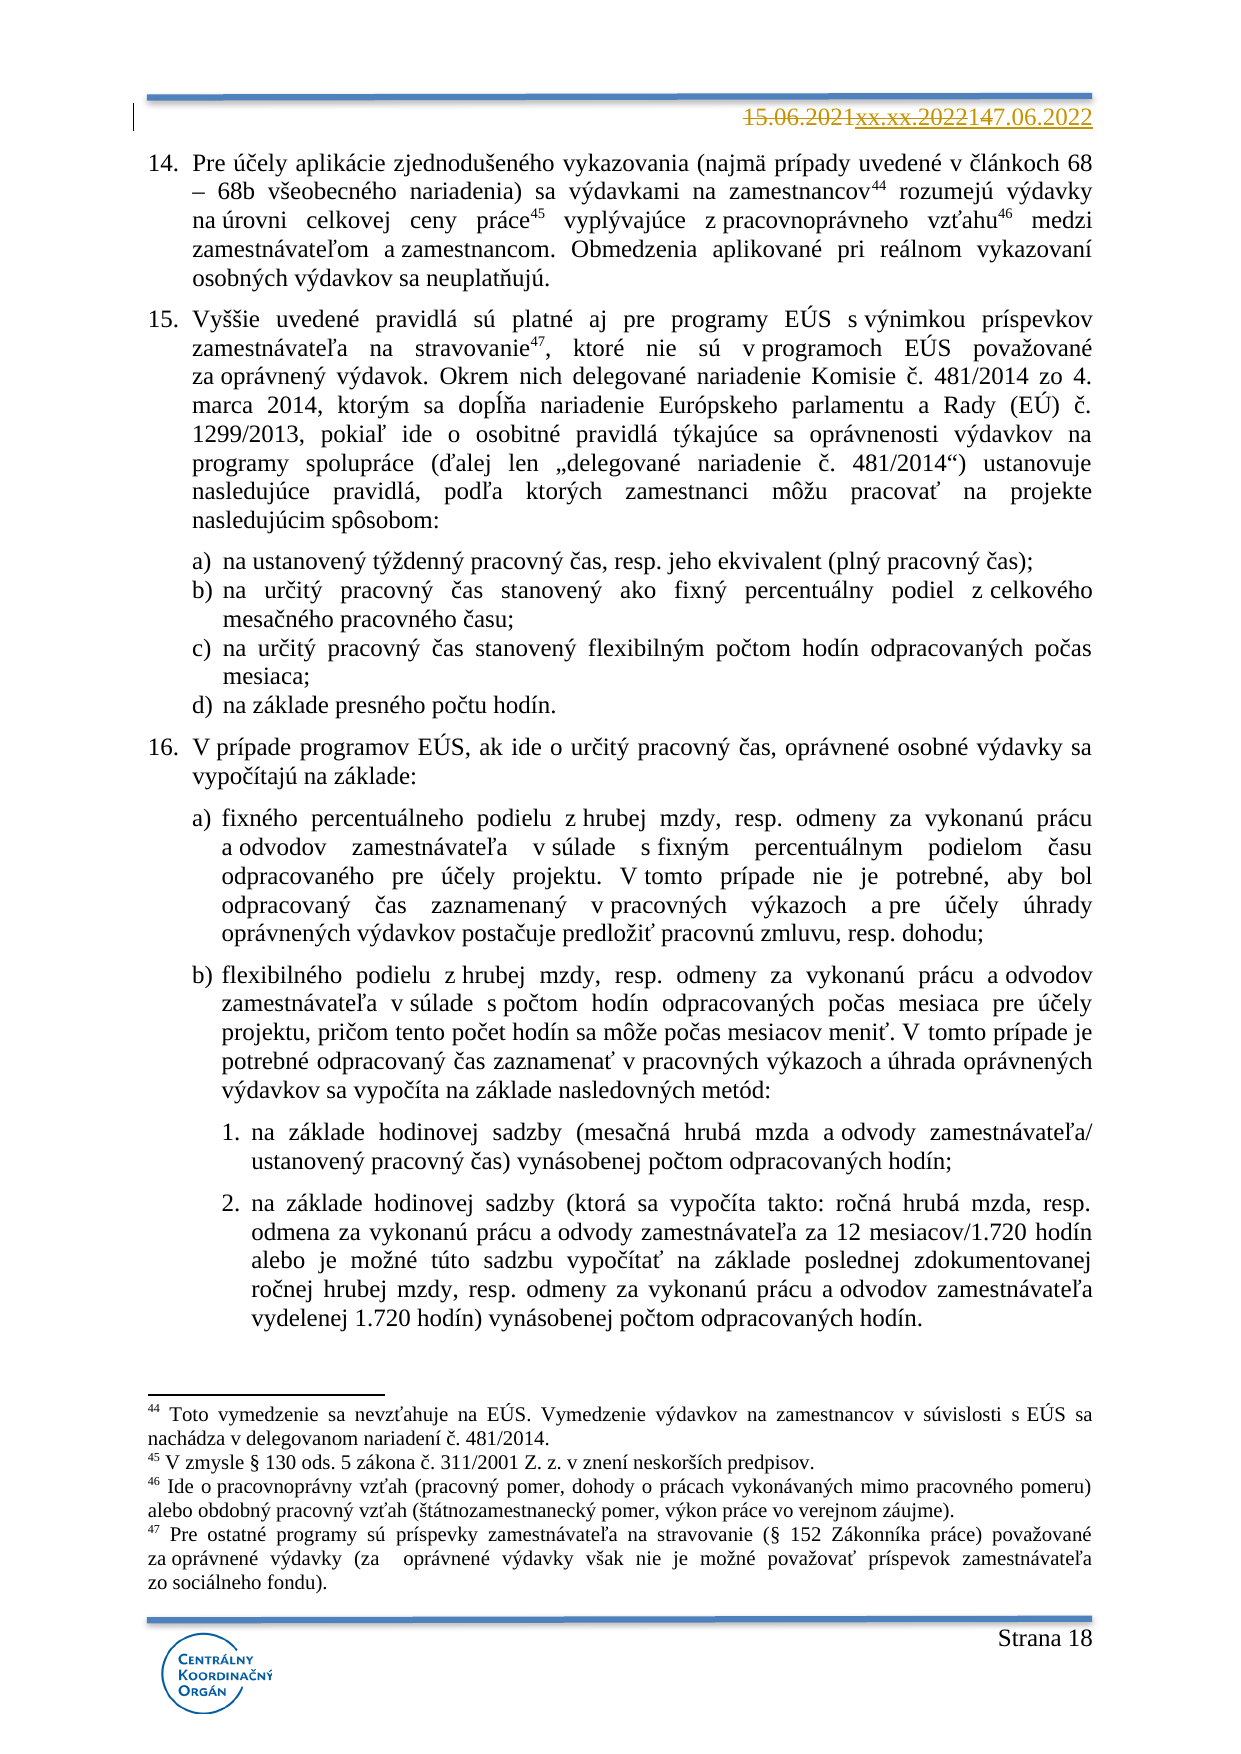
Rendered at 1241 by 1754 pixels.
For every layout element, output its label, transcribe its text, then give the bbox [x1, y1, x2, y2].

list na základe presného počtu hodín. [192, 690, 1093, 719]
list Pre účely aplikácie zjednodušeného vykazovania (najmä prípady uvedené v článkoch 68 – 68b všeobecného nariadenia) sa výdavkami na zamestnancov rozumejú výdavky na úrovni celkovej ceny práce vyplývajúce z pracovnoprávneho vzťahu medzi zamestnávateľom a zamestnancom. Obmedzenia aplikované pri reálnom vykazovaní osobných výdavkov sa neuplatňujú. [148, 148, 1093, 291]
list na základe hodinovej sadzby (mesačná hrubá mzda a odvody zamestnávateľa/ ustanovený pracovný čas) vynásobenej počtom odpracovaných hodín; [221, 1117, 1093, 1174]
list na základe hodinovej sadzby (ktorá sa vypočíta takto: ročná hrubá mzda, resp. odmena za vykonanú prácu a odvody zamestnávateľa za 12 mesiacov/1.720 hodín alebo je možné túto sadzbu vypočítať na základe poslednej zdokumentovanej ročnej hrubej mzdy, resp. odmeny za vykonanú prácu a odvodov zamestnávateľa vydelenej 1.720 hodín) vynásobenej počtom odpracovaných hodín. [221, 1188, 1093, 1332]
list fixného percentuálneho podielu z hrubej mzdy, resp. odmeny za vykonanú prácu a odvodov zamestnávateľa v súlade s fixným percentuálnym podielom času odpracovaného pre účely projektu. V tomto prípade nie je potrebné, aby bol odpracovaný čas zaznamenaný v pracovných výkazoch a pre účely úhrady oprávnených výdavkov postačuje predložiť pracovnú zmluvu, resp. dohodu; [192, 803, 1093, 947]
list na určitý pracovný čas stanovený flexibilným počtom hodín odpracovaných počas mesiaca; [192, 633, 1093, 690]
list V prípade programov EÚS, ak ide o určitý pracovný čas, oprávnené osobné výdavky sa vypočítajú na základe: [148, 732, 1093, 790]
picture [159, 1631, 272, 1713]
list flexibilného podielu z hrubej mzdy, resp. odmeny za vykonanú prácu a odvodov zamestnávateľa v súlade s počtom hodín odpracovaných počas mesiaca pre účely projektu, pričom tento počet hodín sa môže počas mesiacov meniť. V tomto prípade je potrebné odpracovaný čas zaznamenať v pracovných výkazoch a úhrada oprávnených výdavkov sa vypočíta na základe nasledovných metód: [192, 960, 1093, 1103]
list na ustanovený týždenný pracovný čas, resp. jeho ekvivalent (plný pracovný čas); [192, 546, 1093, 575]
list Vyššie uvedené pravidlá sú platné aj pre programy EÚS s výnimkou príspevkov zamestnávateľa na stravovanie, ktoré nie sú v programoch EÚS považované za oprávnený výdavok. Okrem nich delegované nariadenie Komisie č. 481/2014 zo 4. marca 2014, ktorým sa dopĺňa nariadenie Európskeho parlamentu a Rady (EÚ) č. 1299/2013, pokiaľ ide o osobitné pravidlá týkajúce sa oprávnenosti výdavkov na programy spolupráce (ďalej len „delegované nariadenie č. 481/2014“) ustanovuje nasledujúce pravidlá, podľa ktorých zamestnanci môžu pracovať na projekte nasledujúcim spôsobom: [148, 304, 1093, 534]
list na určitý pracovný čas stanovený ako fixný percentuálny podiel z celkového mesačného pracovného času; [192, 575, 1093, 633]
